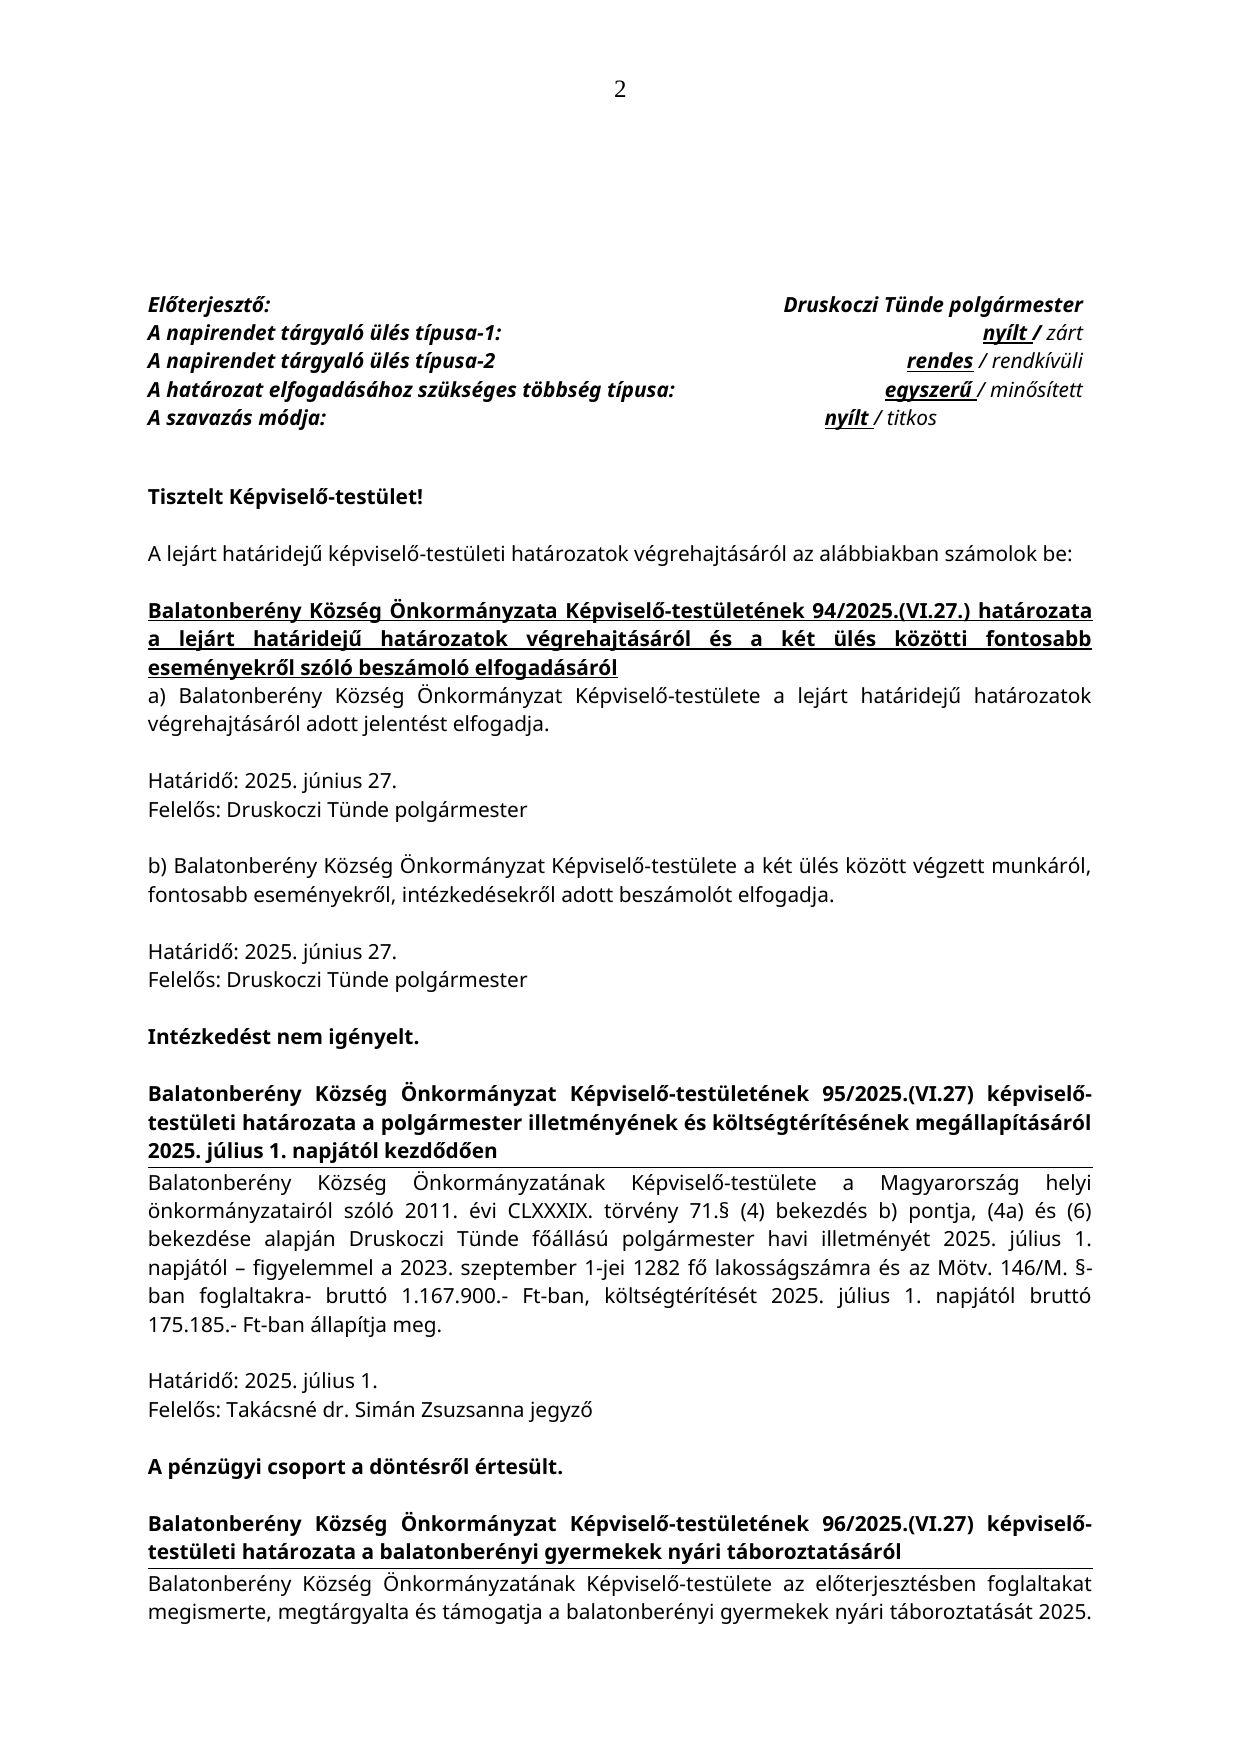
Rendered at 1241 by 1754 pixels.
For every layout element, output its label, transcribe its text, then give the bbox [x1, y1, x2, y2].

text Felelős: Druskoczi Tünde polgármester [148, 795, 1093, 823]
text A napirendet tárgyaló ülés típusa-2 rendes / rendkívüli [148, 347, 1093, 375]
text a) Balatonberény Község Önkormányzat Képviselő-testülete a lejárt határidejű határozatok végrehajtásáról adott jelentést elfogadja. [148, 681, 1093, 738]
text Balatonberény Község Önkormányzata Képviselő-testületének 94/2025.(VI.27.) határozata a lejárt határidejű határozatok végrehajtásáról és a két ülés közötti fontosabb eseményekről szóló beszámoló elfogadásáról [148, 621, 1093, 681]
text Balatonberény Község Önkormányzat Képviselő-testületének 96/2025.(VI.27) képviselő-testületi határozata a balatonberényi gyermekek nyári táboroztatásáról [148, 1509, 1093, 1568]
text Balatonberény Község Önkormányzatának Képviselő-testülete a Magyarország helyi önkormányzatairól szóló 2011. évi CLXXXIX. törvény 71.§ (4) bekezdés b) pontja, (4a) és (6) bekezdése alapján Druskoczi Tünde főállású polgármester havi illetményét 2025. július 1. napjától – figyelemmel a 2023. szeptember 1-jei 1282 fő lakosságszámra és az Mötv. 146/M. §-ban foglaltakra- bruttó 1.167.900.- Ft-ban, költségtérítését 2025. július 1. napjától bruttó 175.185.- Ft-ban állapítja meg. [148, 1168, 1093, 1338]
text A lejárt határidejű képviselő-testületi határozatok végrehajtásáról az alábbiakban számolok be: [148, 539, 1093, 567]
text A határozat elfogadásához szükséges többség típusa: egyszerű / minősített [148, 375, 1093, 403]
text A pénzügyi csoport a döntésről értesült. [148, 1452, 1093, 1480]
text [148, 1569, 1093, 1626]
text Intézkedést nem igényelt. [148, 1022, 1093, 1051]
text Balatonberény Község Önkormányzat Képviselő-testületének 95/2025.(VI.27) képviselő-testületi határozata a polgármester illetményének és költségtérítésének megállapításáról 2025. július 1. napjától kezdődően [148, 1079, 1093, 1167]
text Felelős: Takácsné dr. Simán Zsuzsanna jegyző [148, 1395, 1093, 1423]
text Felelős: Druskoczi Tünde polgármester [148, 965, 1093, 994]
text Tisztelt Képviselő-testület! [148, 482, 1093, 510]
text A szavazás módja: nyílt / titkos [148, 403, 1093, 432]
text A napirendet tárgyaló ülés típusa-1: nyílt / zárt [148, 318, 1093, 347]
text Határidő: 2025. július 1. [148, 1367, 1093, 1395]
text Határidő: 2025. június 27. [148, 937, 1093, 965]
text Határidő: 2025. június 27. [148, 766, 1093, 795]
text Előterjesztő: Druskoczi Tünde polgármester [148, 290, 1093, 318]
text Balatonberény Község Önkormányzata Képviselő-testületének 94/2025.(VI.27.) határozata a lejárt határidejű határozatok végrehajtásáról és a két ülés közötti fontosabb eseményekről szóló beszámoló elfogadásáról [148, 596, 1093, 620]
text b) Balatonberény Község Önkormányzat Képviselő-testülete a két ülés között végzett munkáról, fontosabb eseményekről, intézkedésekről adott beszámolót elfogadja. [148, 852, 1093, 908]
